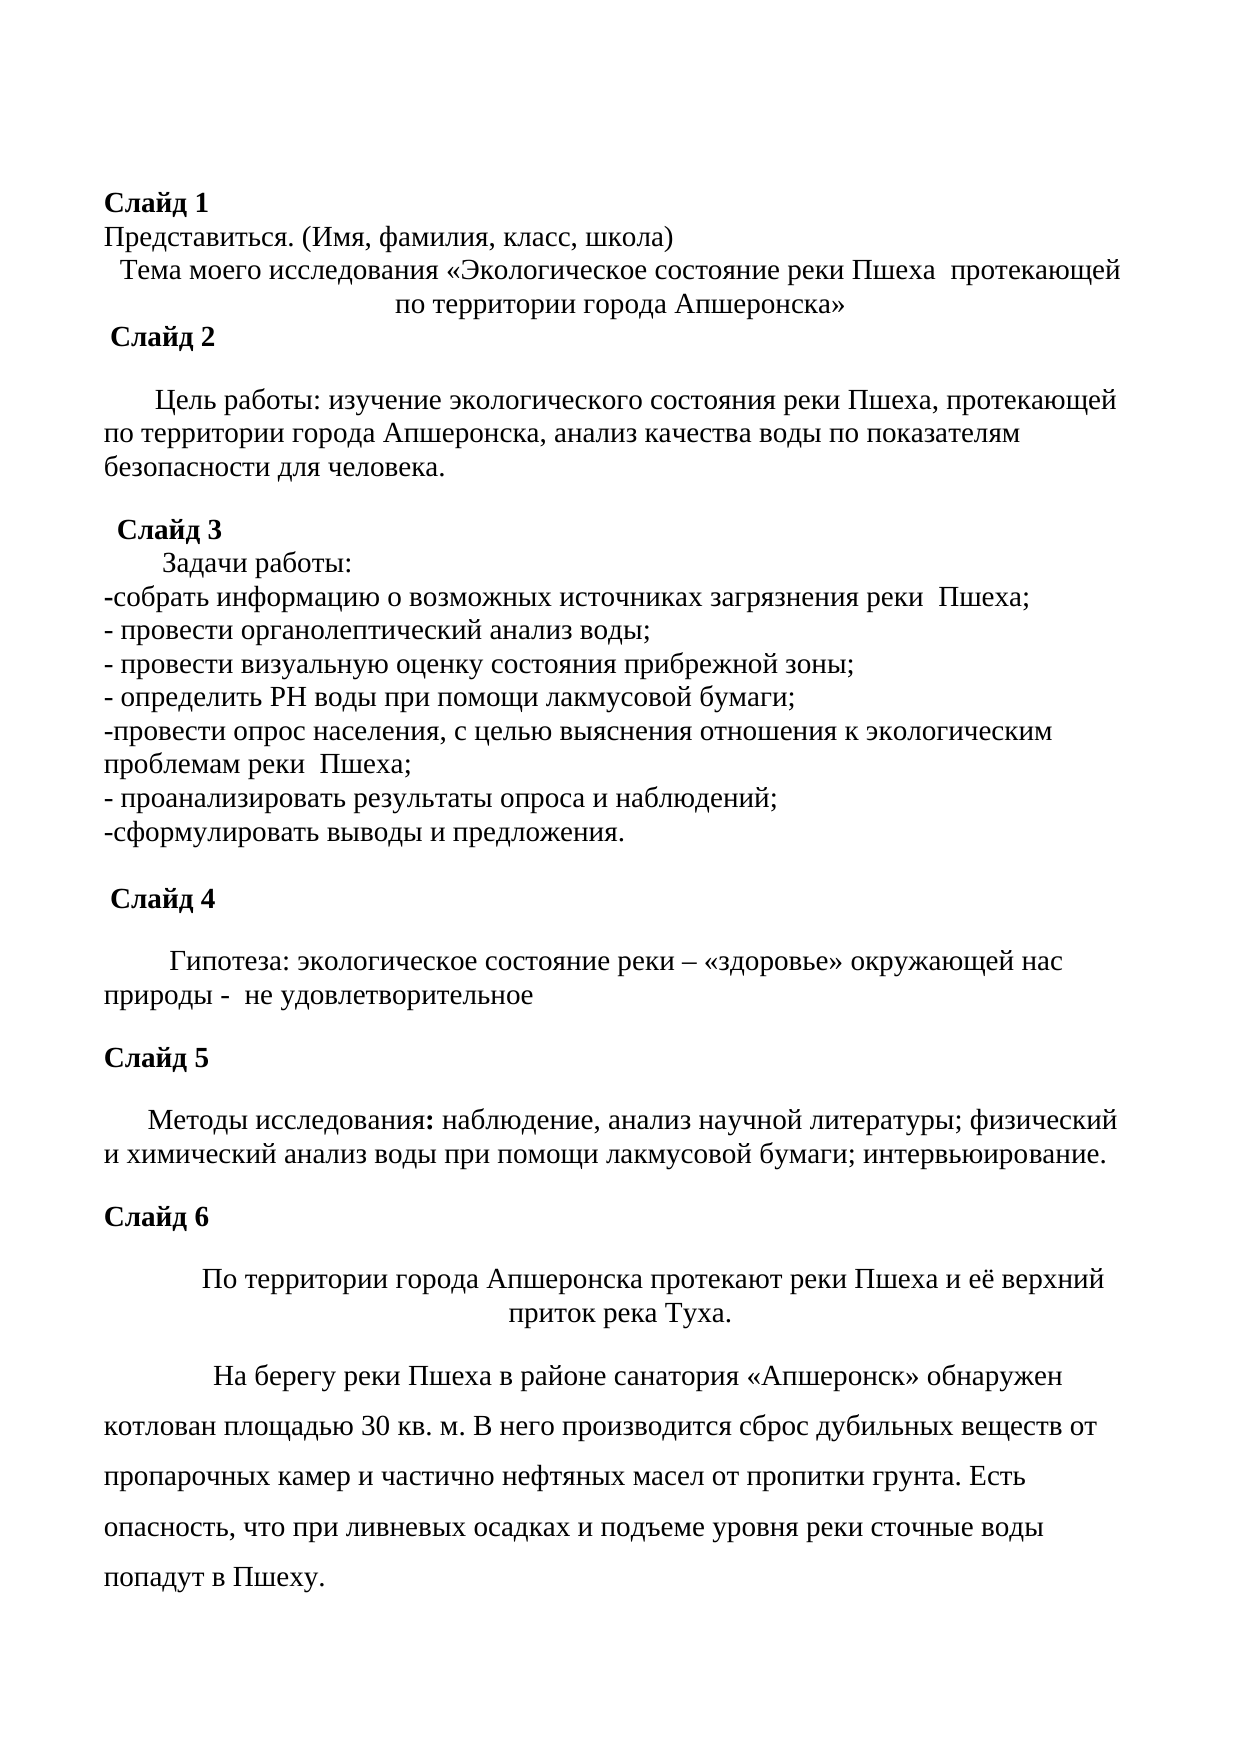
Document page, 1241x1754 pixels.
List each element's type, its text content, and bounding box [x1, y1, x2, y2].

text -собрать информацию о возможных источниках загрязнения реки Пшеха; [103, 579, 1137, 612]
text Гипотеза: экологическое состояние реки – «здоровье» окружающей нас природы - не удовлетворительное [103, 943, 1137, 1011]
text Слайд 2 [103, 319, 1137, 353]
text По территории города Апшеронска протекают реки Пшеха и её верхний приток река Туха. [103, 1261, 1137, 1328]
text Задачи работы: [103, 545, 1137, 579]
text Методы исследования: наблюдение, анализ научной литературы; физический и химический анализ воды при помощи лакмусовой бумаги; интервьюирование. [103, 1102, 1137, 1169]
text Цель работы: изучение экологического состояния реки Пшеха, протекающей по территории города Апшеронска, анализ качества воды по показателям безопасности для человека. [103, 382, 1137, 483]
text - проанализировать результаты опроса и наблюдений; [103, 780, 1137, 814]
text Представиться. (Имя, фамилия, класс, школа) [103, 219, 1137, 252]
text Слайд 1 [103, 185, 1137, 219]
text На берегу реки Пшеха в районе санатория «Апшеронск» обнаружен котлован площадью 30 кв. м. В него производится сброс дубильных веществ от пропарочных камер и частично нефтяных масел от пропитки грунта. Есть опасность, что при ливневых осадках и подъеме уровня реки сточные воды попадут в Пшеху. [103, 1358, 1137, 1592]
text Слайд 5 [103, 1040, 1137, 1073]
text Слайд 4 [103, 881, 1137, 914]
text - провести органолептический анализ воды; [103, 612, 1137, 646]
text Слайд 3 [103, 512, 1137, 545]
text - провести визуальную оценку состояния прибрежной зоны; [103, 646, 1137, 679]
text -сформулировать выводы и предложения. [103, 814, 1137, 847]
text Слайд 6 [103, 1199, 1137, 1232]
text -провести опрос населения, с целью выяснения отношения к экологическим проблемам реки Пшеха; [103, 713, 1137, 780]
text Тема моего исследования «Экологическое состояние реки Пшеха протекающей по территории города Апшеронска» [103, 252, 1137, 319]
text - определить PH воды при помощи лакмусовой бумаги; [103, 679, 1137, 713]
